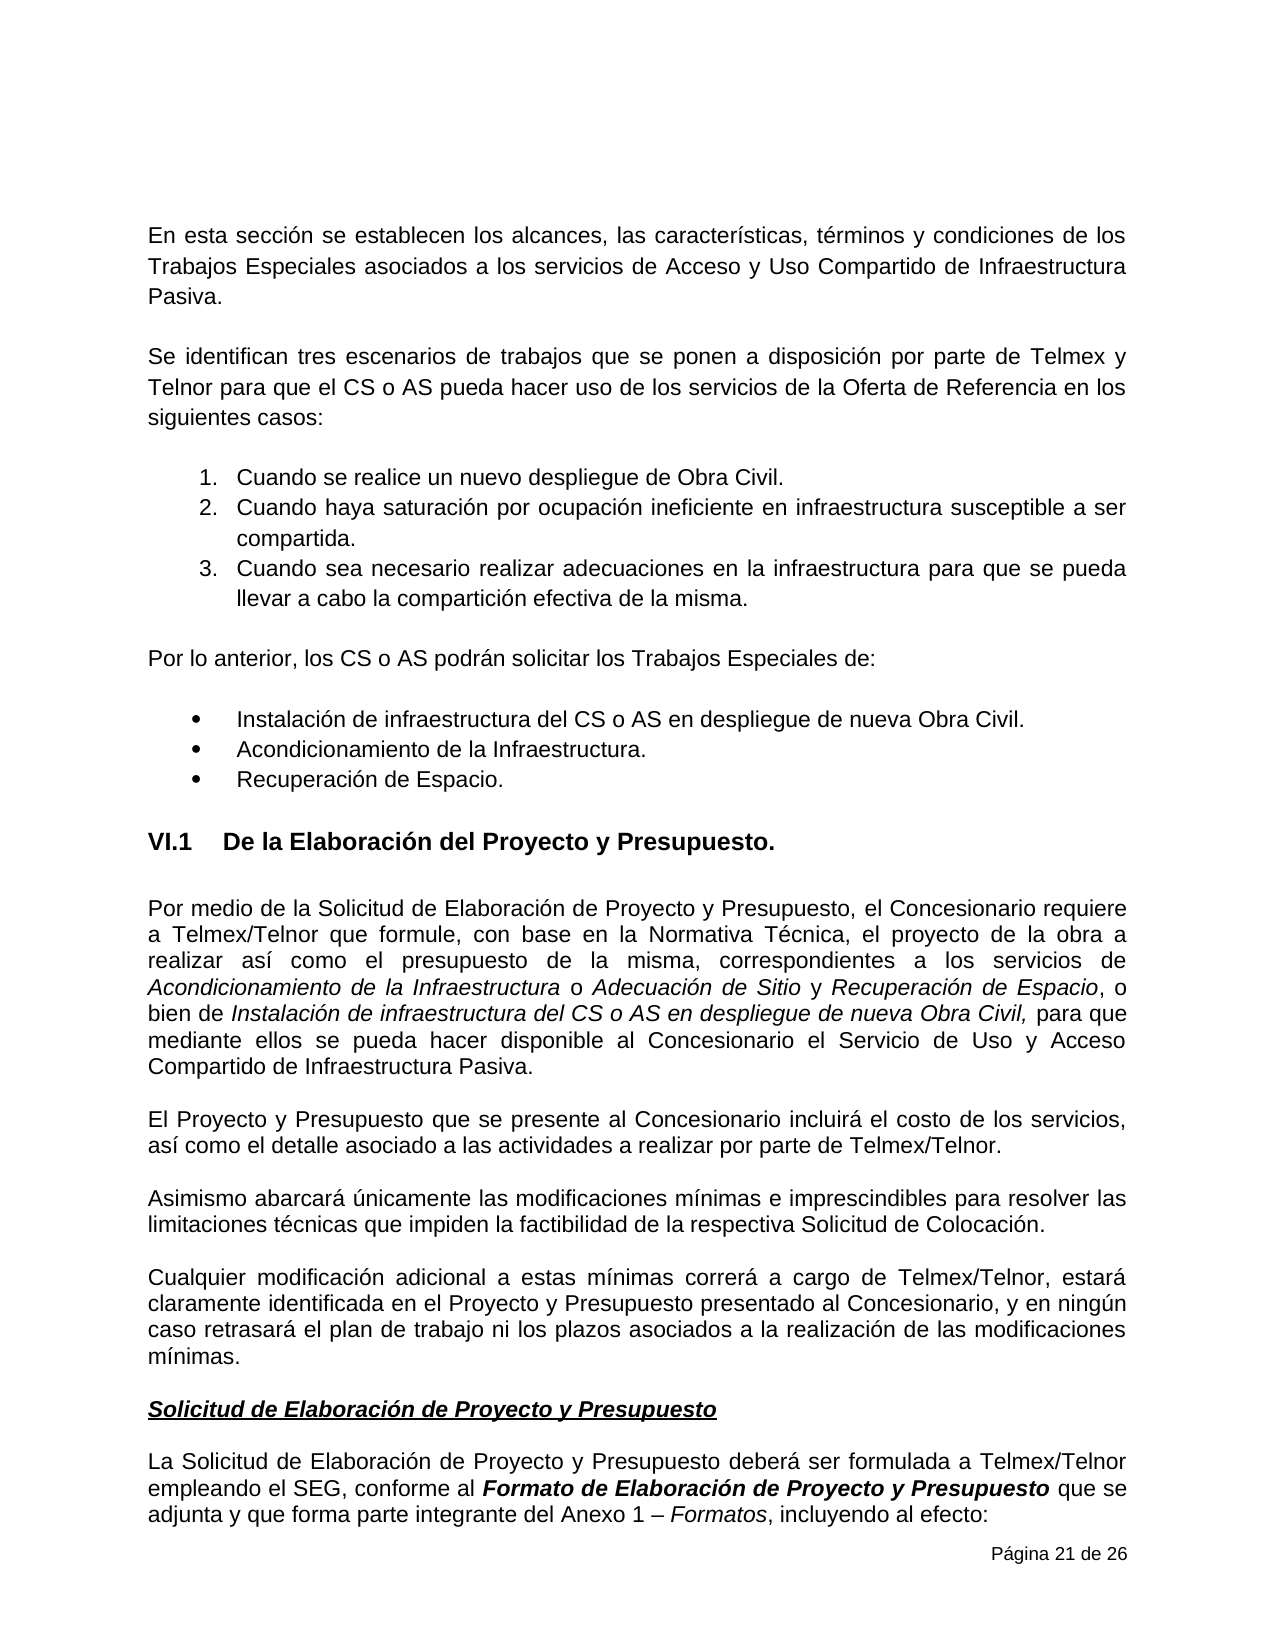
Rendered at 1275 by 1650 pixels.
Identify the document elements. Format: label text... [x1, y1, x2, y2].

list De la Elaboración del Proyecto y Presupuesto. [148, 827, 1127, 855]
text Por lo anterior, los CS o AS podrán solicitar los Trabajos Especiales de: [148, 645, 1127, 672]
text Solicitud de Elaboración de Proyecto y Presupuesto [148, 1396, 1127, 1422]
list Cuando sea necesario realizar adecuaciones en la infraestructura para que se pueda llevar a cabo la compartición efectiva de la misma. [199, 555, 1127, 611]
text En esta sección se establecen los alcances, las características, términos y condiciones de los Trabajos Especiales asociados a los servicios de Acceso y Uso Compartido de Infraestructura Pasiva. [148, 222, 1127, 309]
text El Proyecto y Presupuesto que se presente al Concesionario incluirá el costo de los servicios, así como el detalle asociado a las actividades a realizar por parte de Telmex/Telnor. [148, 1106, 1127, 1158]
list Instalación de infraestructura del CS o AS en despliegue de nueva Obra Civil. [192, 706, 1127, 732]
text Se identifican tres escenarios de trabajos que se ponen a disposición por parte de Telmex y Telnor para que el CS o AS pueda hacer uso de los servicios de la Oferta de Referencia en los siguientes casos: [148, 343, 1127, 430]
list Acondicionamiento de la Infraestructura. [192, 736, 1127, 762]
list Recuperación de Espacio. [192, 766, 1127, 793]
text Cualquier modificación adicional a estas mínimas correrá a cargo de Telmex/Telnor, estará claramente identificada en el Proyecto y Presupuesto presentado al Concesionario, y en ningún caso retrasará el plan de trabajo ni los plazos asociados a la realización de las modificaciones mínimas. [148, 1264, 1127, 1369]
text Asimismo abarcará únicamente las modificaciones mínimas e imprescindibles para resolver las limitaciones técnicas que impiden la factibilidad de la respectiva Solicitud de Colocación. [148, 1185, 1127, 1237]
list Cuando se realice un nuevo despliegue de Obra Civil. [199, 464, 1127, 491]
text Por medio de la Solicitud de Elaboración de Proyecto y Presupuesto, el Concesionario requiere a Telmex/Telnor que formule, con base en la Normativa Técnica, el proyecto de la obra a realizar así como el presupuesto de la misma, correspondientes a los servicios de Acondicionamiento de la Infraestructura o Adecuación de Sitio y Recuperación de Espacio, o bien de Instalación de infraestructura del CS o AS en despliegue de nueva Obra Civil, para que mediante ellos se pueda hacer disponible al Concesionario el Servicio de Uso y Acceso Compartido de Infraestructura Pasiva. [148, 895, 1127, 1079]
text La Solicitud de Elaboración de Proyecto y Presupuesto deberá ser formulada a Telmex/Telnor empleando el SEG, conforme al Formato de Elaboración de Proyecto y Presupuesto que se adjunta y que forma parte integrante del Anexo 1 – Formatos, incluyendo al efecto: [148, 1448, 1127, 1527]
list Cuando haya saturación por ocupación ineficiente en infraestructura susceptible a ser compartida. [199, 494, 1127, 551]
